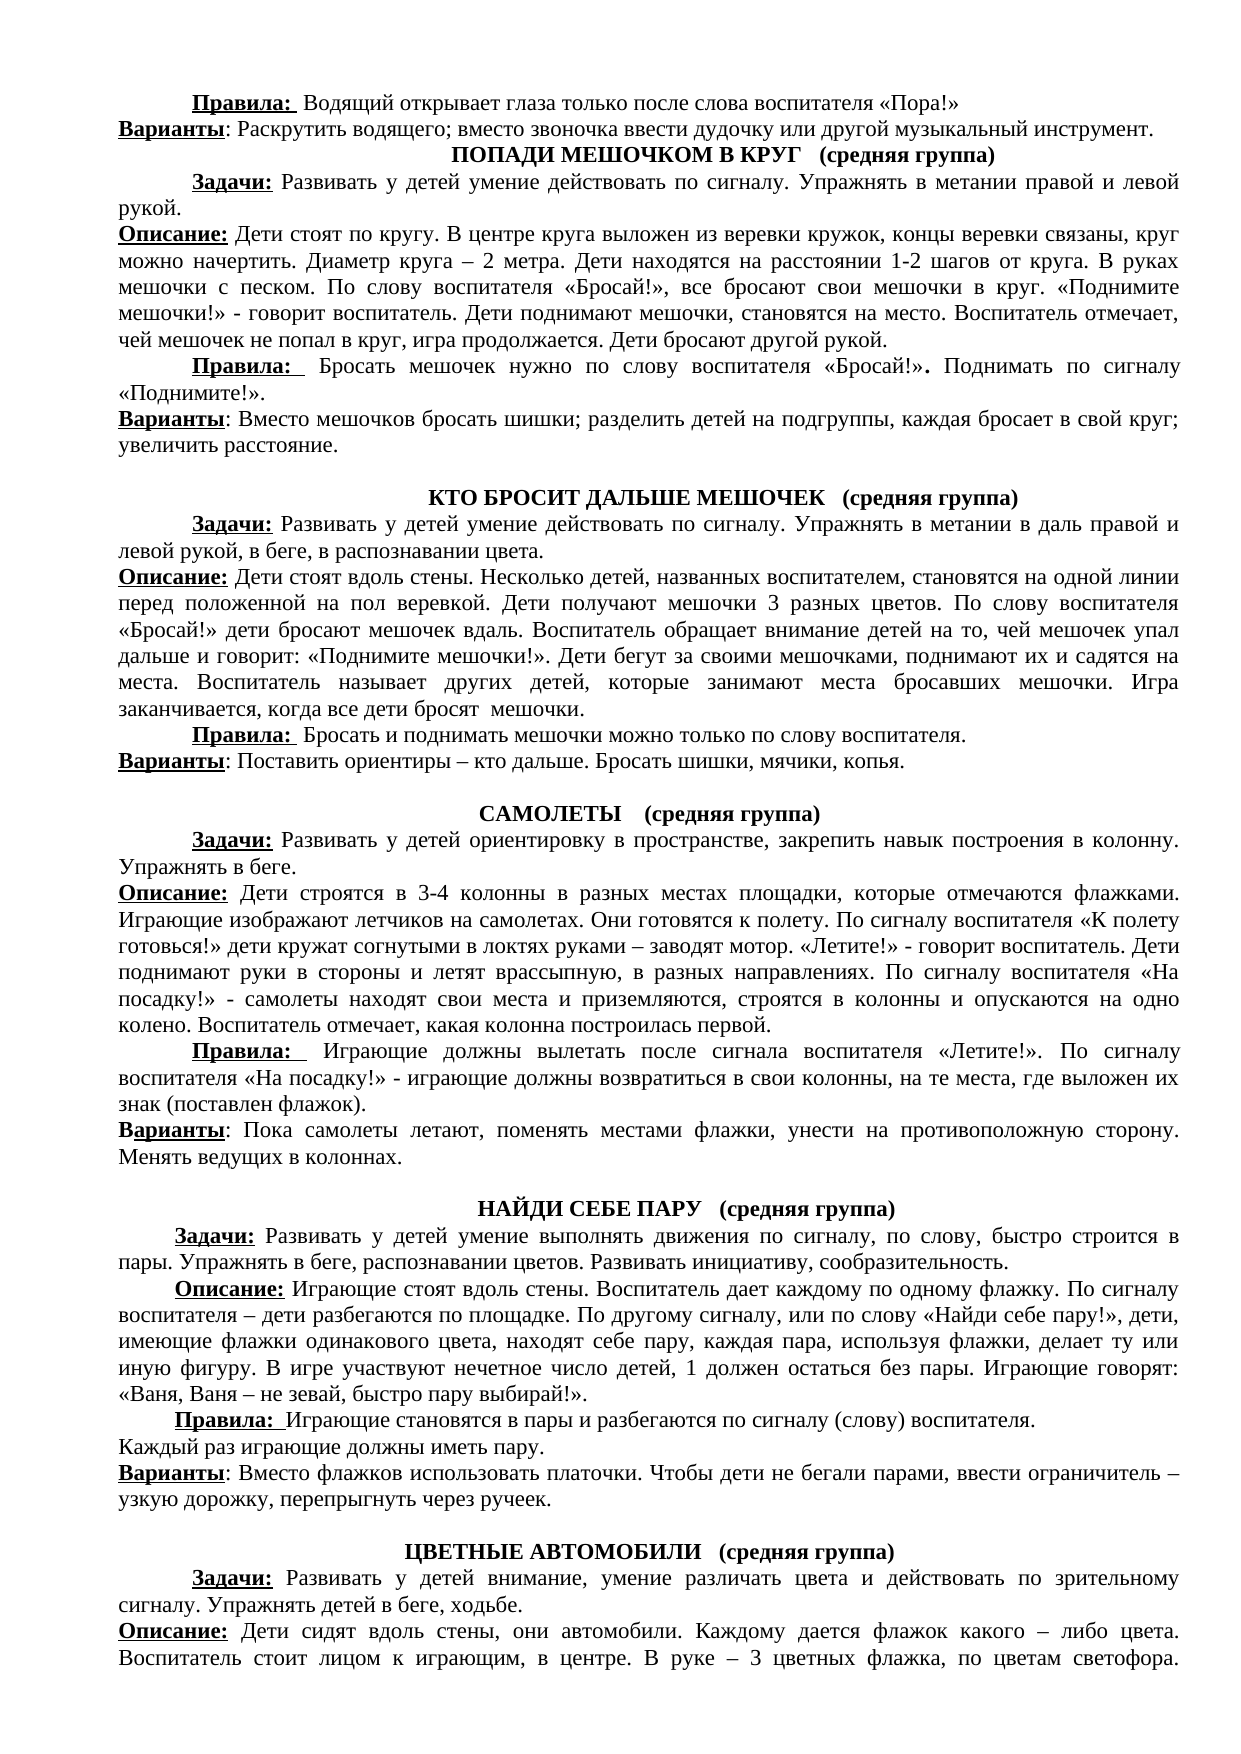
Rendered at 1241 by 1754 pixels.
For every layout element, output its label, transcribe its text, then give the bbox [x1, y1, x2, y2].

text Задачи: Развивать у детей умение действовать по сигналу. Упражнять в метании правой и левой рукой. [118, 168, 1181, 220]
text Описание: Дети стоят по кругу. В центре круга выложен из веревки кружок, концы веревки связаны, круг можно начертить. Диаметр круга – . Дети находятся на расстоянии 1-2 шагов от круга. В руках мешочки с песком. По слову воспитателя «Бросай!», все бросают свои мешочки в круг. «Поднимите мешочки!» - говорит воспитатель. Дети поднимают мешочки, становятся на место. Воспитатель отмечает, чей мешочек не попал в круг, игра продолжается. Дети бросают другой рукой. [118, 220, 1181, 352]
text Описание: Дети стоят вдоль стены. Несколько детей, названных воспитателем, становятся на одной линии перед положенной на пол веревкой. Дети получают мешочки 3 разных цветов. По слову воспитателя «Бросай!» дети бросают мешочек вдаль. Воспитатель обращает внимание детей на то, чей мешочек упал дальше и говорит: «Поднимите мешочки!». Дети бегут за своими мешочками, поднимают их и садятся на места. Воспитатель называет других детей, которые занимают места бросавших мешочки. Игра заканчивается, когда все дети бросят мешочки. [118, 563, 1181, 721]
text Правила: Бросать мешочек нужно по слову воспитателя «Бросай!». Поднимать по сигналу «Поднимите!». [118, 352, 1181, 405]
text Задачи: Развивать у детей умение действовать по сигналу. Упражнять в метании в даль правой и левой рукой, в беге, в распознавании цвета. [118, 510, 1181, 563]
text Описание: Дети строятся в 3-4 колонны в разных местах площадки, которые отмечаются флажками. Играющие изображают летчиков на самолетах. Они готовятся к полету. По сигналу воспитателя «К полету готовься!» дети кружат согнутыми в локтях руками – заводят мотор. «Летите!» - говорит воспитатель. Дети поднимают руки в стороны и летят врассыпную, в разных направлениях. По сигналу воспитателя «На посадку!» - самолеты находят свои места и приземляются, строятся в колонны и опускаются на одно колено. Воспитатель отмечает, какая колонна построилась первой. [118, 879, 1181, 1037]
text Правила: Играющие становятся в пары и разбегаются по сигналу (слову) воспитателя. [118, 1406, 1181, 1433]
text КТО БРОСИТ ДАЛЬШЕ МЕШОЧЕК (средняя группа) [192, 484, 1181, 510]
text Варианты: Раскрутить водящего; вместо звоночка ввести дудочку или другой музыкальный инструмент. [118, 115, 1181, 141]
text Задачи: Развивать у детей ориентировку в пространстве, закрепить навык построения в колонну. Упражнять в беге. [118, 827, 1181, 879]
text САМОЛЕТЫ (средняя группа) [118, 800, 1181, 827]
text Описание: Играющие стоят вдоль стены. Воспитатель дает каждому по одному флажку. По сигналу воспитателя – дети разбегаются по площадке. По другому сигналу, или по слову «Найди себе пару!», дети, имеющие флажки одинакового цвета, находят себе пару, каждая пара, используя флажки, делает ту или иную фигуру. В игре участвуют нечетное число детей, 1 должен остаться без пары. Играющие говорят: «Ваня, Ваня – не зевай, быстро пару выбирай!». [118, 1274, 1181, 1406]
text Задачи: Развивать у детей внимание, умение различать цвета и действовать по зрительному сигналу. Упражнять детей в беге, ходьбе. [118, 1564, 1181, 1617]
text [118, 1617, 1181, 1670]
text Каждый раз играющие должны иметь пару. [118, 1433, 1181, 1459]
text Варианты: Вместо мешочков бросать шишки; разделить детей на подгруппы, каждая бросает в свой круг; увеличить расстояние. [118, 405, 1181, 458]
text Правила: Водящий открывает глаза только после слова воспитателя «Пора!» [118, 89, 1181, 115]
text Правила: Бросать и поднимать мешочки можно только по слову воспитателя. [118, 721, 1181, 747]
text Варианты: Поставить ориентиры – кто дальше. Бросать шишки, мячики, копья. [118, 747, 1181, 774]
text Варианты: Пока самолеты летают, поменять местами флажки, унести на противоположную сторону. Менять ведущих в колоннах. [118, 1116, 1181, 1169]
text Правила: Играющие должны вылетать после сигнала воспитателя «Летите!». По сигналу воспитателя «На посадку!» - играющие должны возвратиться в свои колонны, на те места, где выложен их знак (поставлен флажок). [118, 1037, 1181, 1116]
text Задачи: Развивать у детей умение выполнять движения по сигналу, по слову, быстро строится в пары. Упражнять в беге, распознавании цветов. Развивать инициативу, сообразительность. [118, 1222, 1181, 1274]
text ЦВЕТНЫЕ АВТОМОБИЛИ (средняя группа) [118, 1538, 1181, 1564]
text ПОПАДИ МЕШОЧКОМ В КРУГ (средняя группа) [192, 141, 1181, 168]
text НАЙДИ СЕБЕ ПАРУ (средняя группа) [118, 1196, 1181, 1222]
text Варианты: Вместо флажков использовать платочки. Чтобы дети не бегали парами, ввести ограничитель – узкую дорожку, перепрыгнуть через ручеек. [118, 1459, 1181, 1512]
